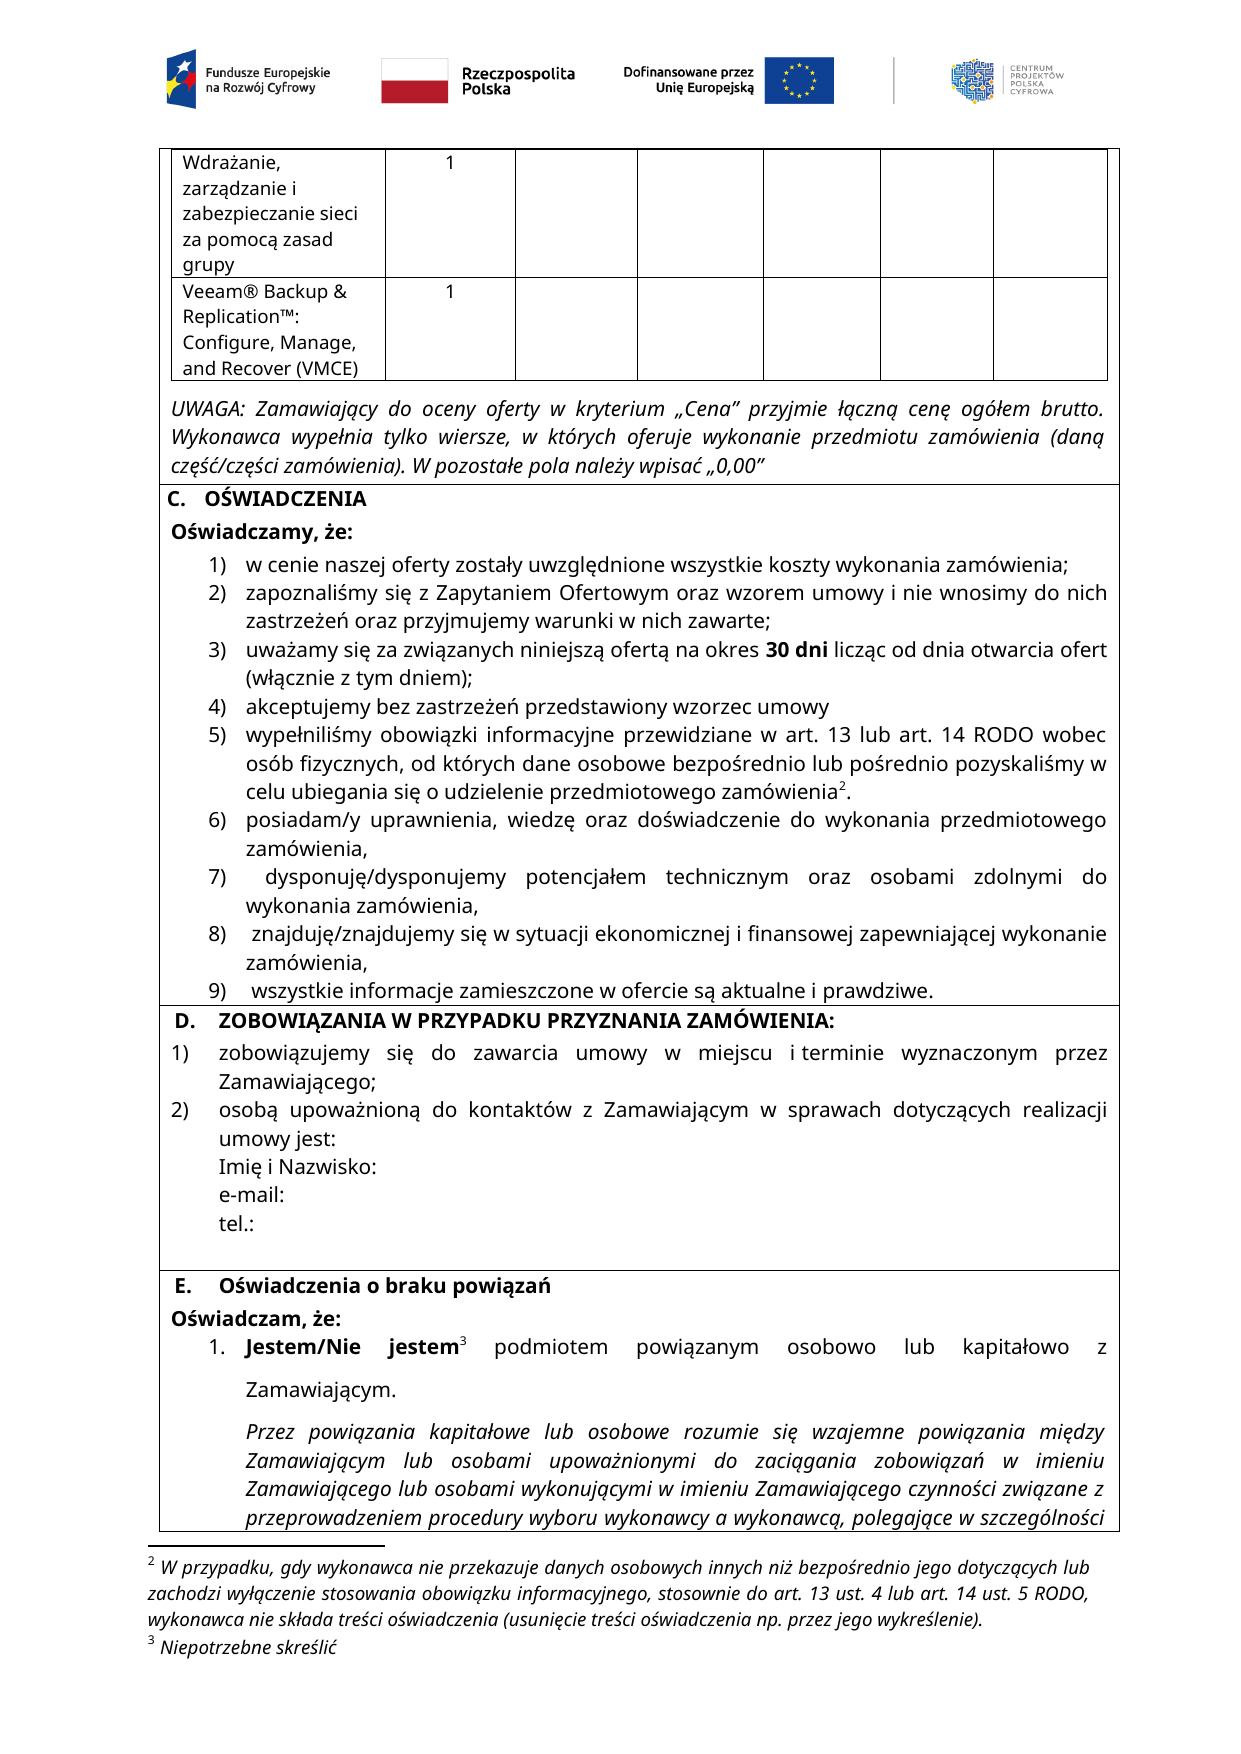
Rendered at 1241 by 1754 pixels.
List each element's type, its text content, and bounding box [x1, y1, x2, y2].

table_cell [160, 149, 1119, 483]
picture [147, 29, 1093, 128]
table_cell ZOBOWIĄZANIA W PRZYPADKU PRZYZNANIA ZAMÓWIENIA: zobowiązujemy się do zawarcia umowy w miejscu i terminie wyznaczonym przez Zamawiającego; osobą upoważnioną do kontaktów z Zamawiającym w sprawach dotyczących realizacji umowy jest: Imię i Nazwisko: e-mail: tel.: [160, 1006, 1119, 1270]
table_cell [160, 1271, 1119, 1531]
table_cell OŚWIADCZENIA Oświadczamy, że: w cenie naszej oferty zostały uwzględnione wszystkie koszty wykonania zamówienia; zapoznaliśmy się z Zapytaniem Ofertowym oraz wzorem umowy i nie wnosimy do nich zastrzeżeń oraz przyjmujemy warunki w nich zawarte; uważamy się za związanych niniejszą ofertą na okres 30 dni licząc od dnia otwarcia ofert (włącznie z tym dniem); akceptujemy bez zastrzeżeń przedstawiony wzorzec umowy wypełniliśmy obowiązki informacyjne przewidziane w art. 13 lub art. 14 RODO wobec osób fizycznych, od których dane osobowe bezpośrednio lub pośrednio pozyskaliśmy w celu ubiegania się o udzielenie przedmiotowego zamówienia. posiadam/y uprawnienia, wiedzę oraz doświadczenie do wykonania przedmiotowego zamówienia, dysponuję/dysponujemy potencjałem technicznym oraz osobami zdolnymi do wykonania zamówienia, znajduję/znajdujemy się w sytuacji ekonomicznej i finansowej zapewniającej wykonanie zamówienia, wszystkie informacje zamieszczone w ofercie są aktualne i prawdziwe. [160, 485, 1119, 1005]
